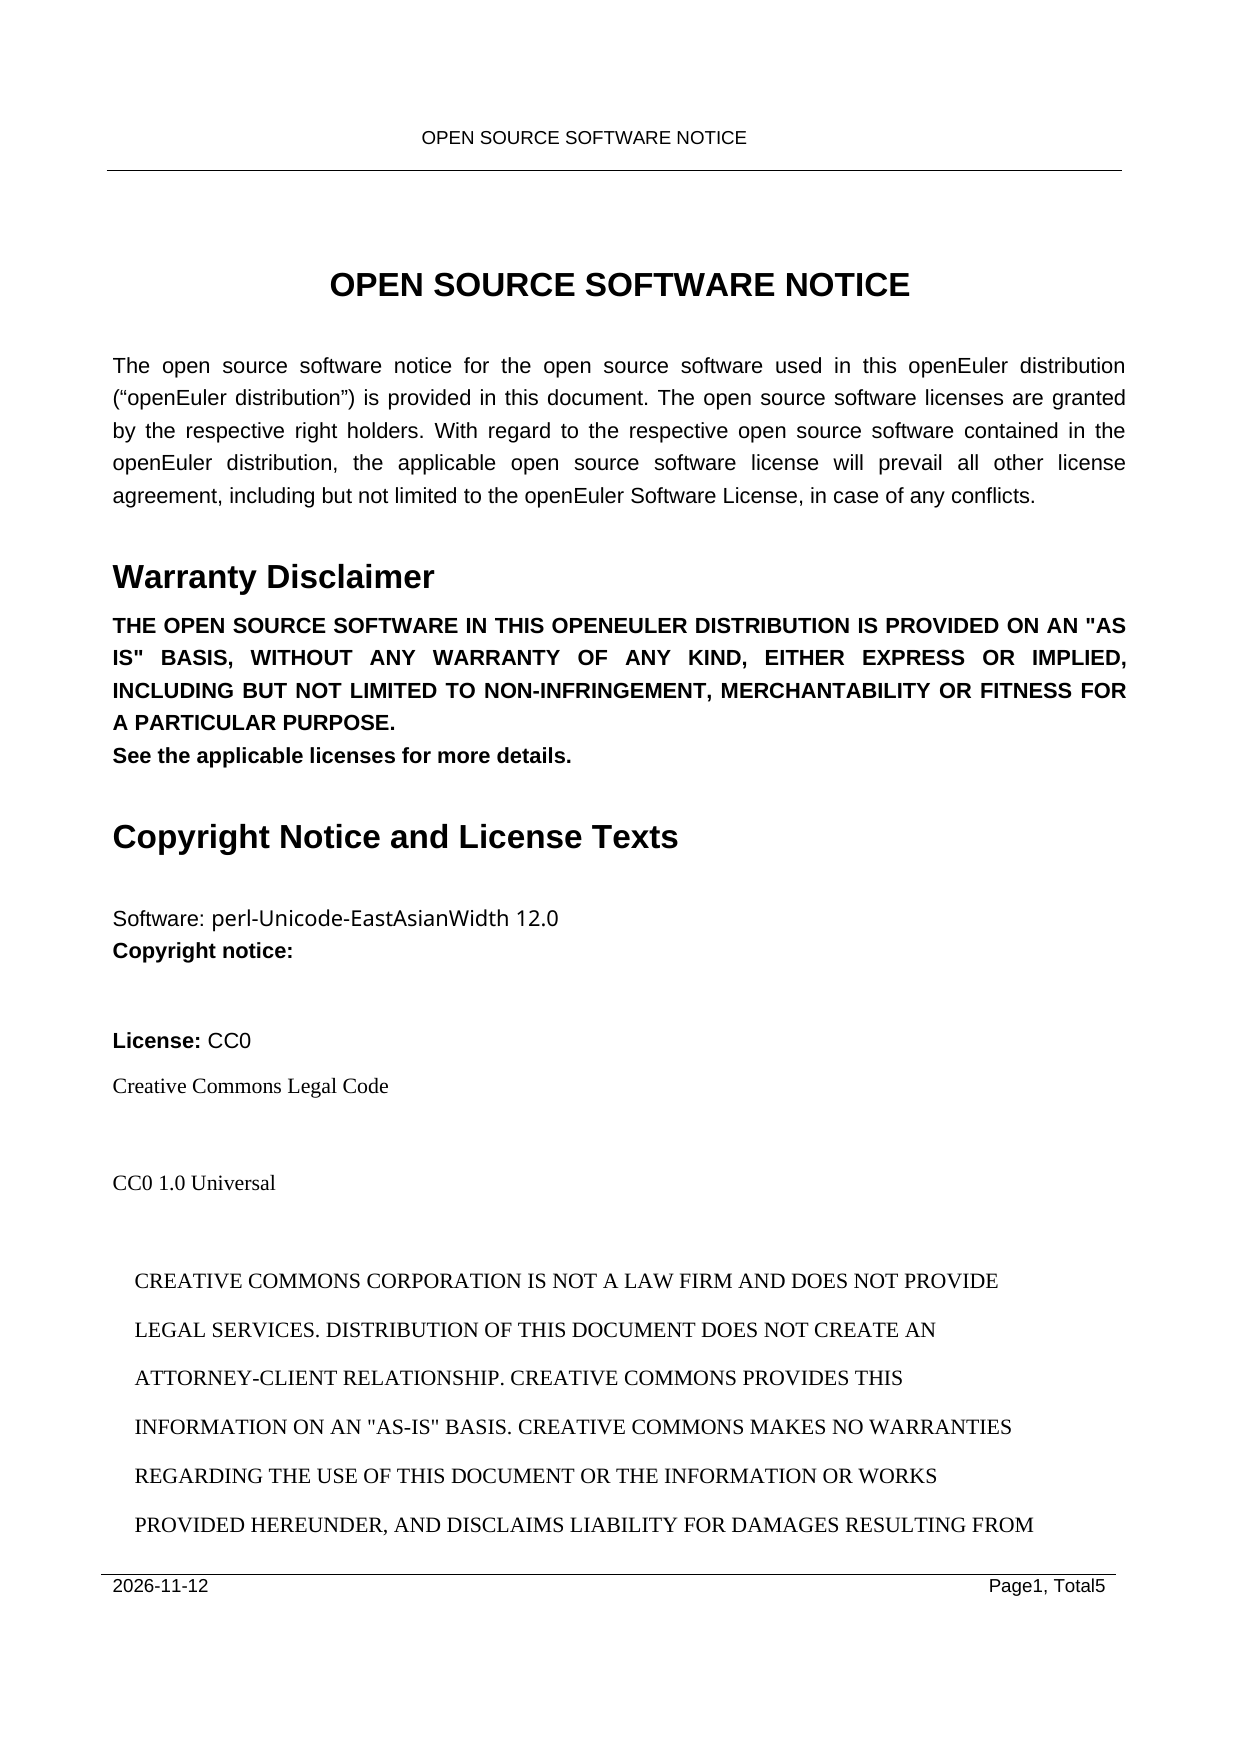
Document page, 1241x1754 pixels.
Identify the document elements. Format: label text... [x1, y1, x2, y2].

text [112, 1069, 1128, 1541]
text THE OPEN SOURCE SOFTWARE IN THIS OPENEULER DISTRIBUTION IS PROVIDED ON AN "AS IS" BASIS, WITHOUT ANY WARRANTY OF ANY KIND, EITHER EXPRESS OR IMPLIED, INCLUDING BUT NOT LIMITED TO NON-INFRINGEMENT, MERCHANTABILITY OR FITNESS FOR A PARTICULAR PURPOSE. See the applicable licenses for more details. [112, 609, 1128, 771]
text Copyright notice: [112, 934, 1128, 966]
text Software: perl-Unicode-EastAsianWidth 12.0 [112, 901, 1128, 934]
text OPEN SOURCE SOFTWARE NOTICE [112, 251, 1128, 316]
text Copyright Notice and License Texts [112, 804, 1128, 869]
text License: CC0 [112, 1024, 1128, 1057]
text The open source software notice for the open source software used in this openEuler distribution (“openEuler distribution”) is provided in this document. The open source software licenses are granted by the respective right holders. With regard to the respective open source software contained in the openEuler distribution, the applicable open source software license will prevail all other license agreement, including but not limited to the openEuler Software License, in case of any conflicts. [112, 349, 1128, 511]
text Warranty Disclaimer [112, 544, 1128, 609]
